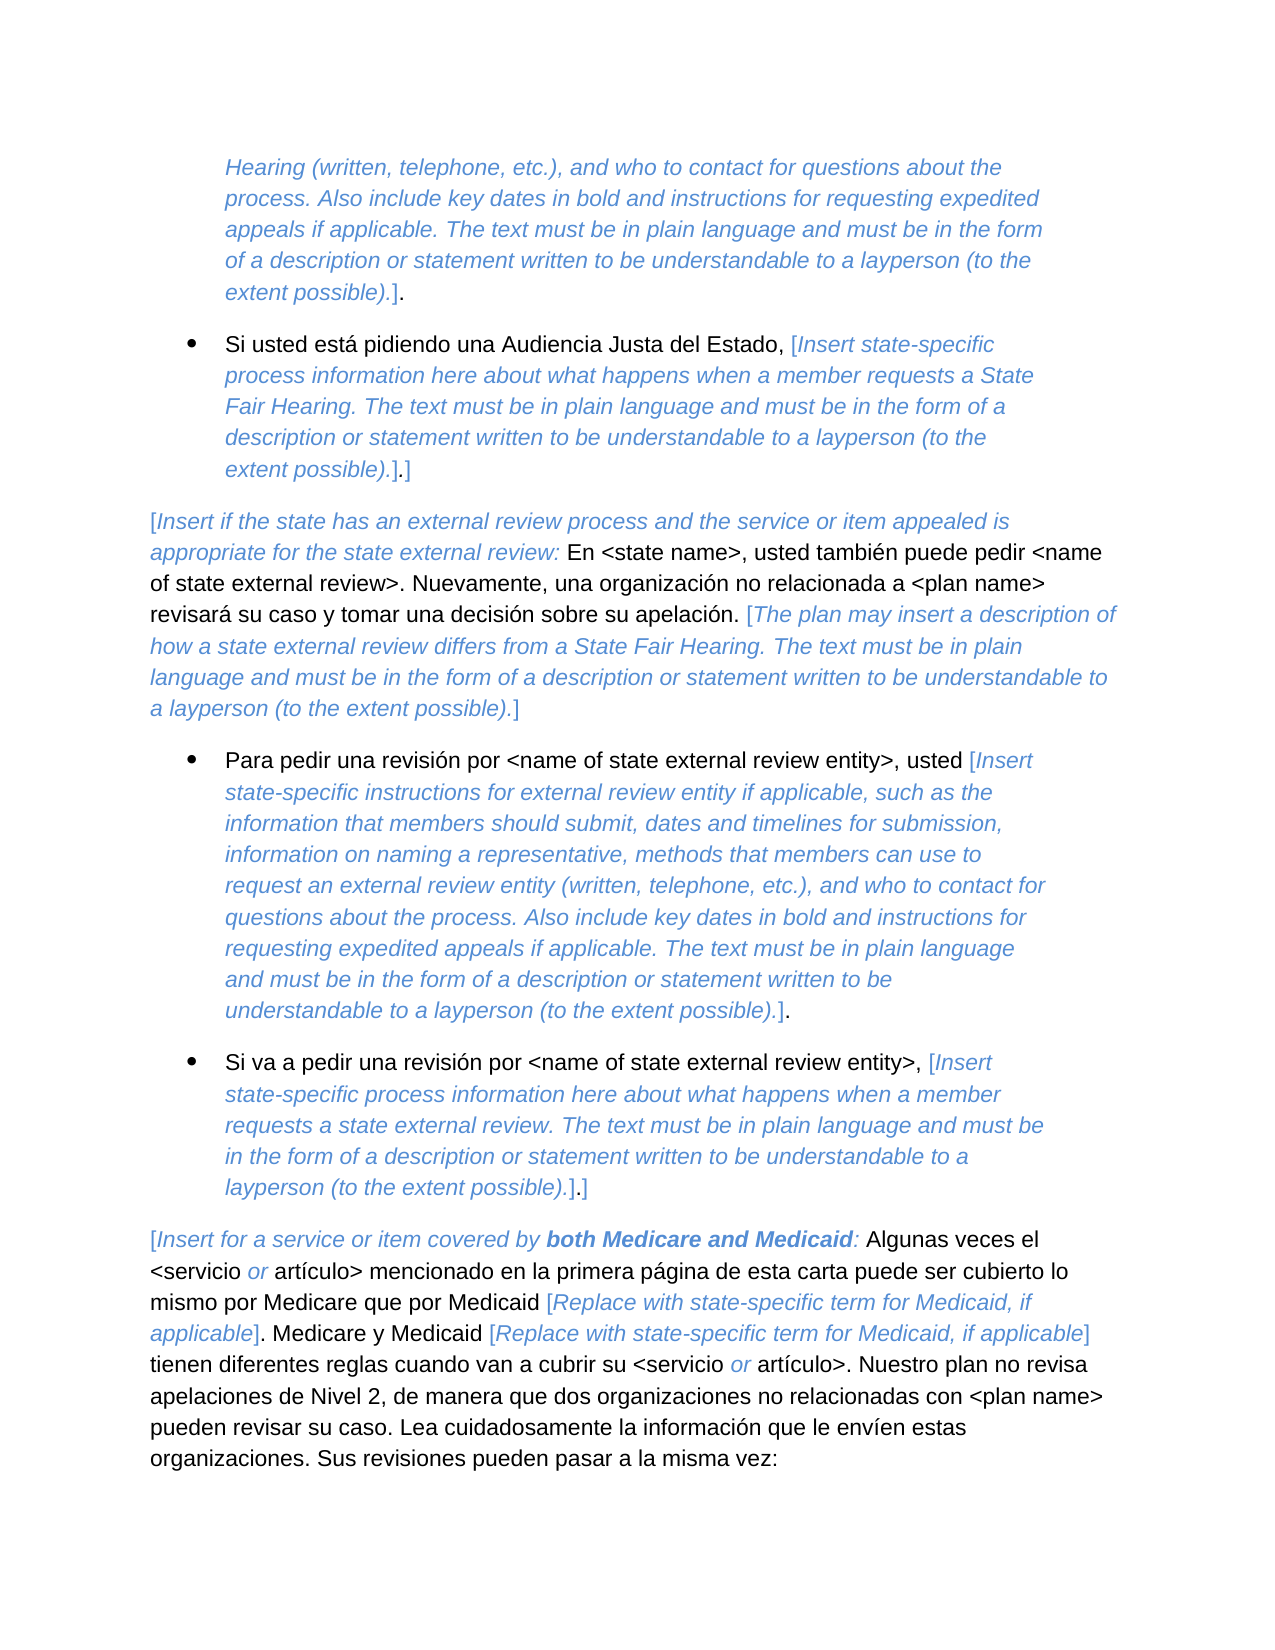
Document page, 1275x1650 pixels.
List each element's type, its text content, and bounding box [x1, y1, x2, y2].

list Para pedir una revisión por <name of state external review entity>, usted [Insert state-specific instructions for external review entity if applicable, such as the information that members should submit, dates and timelines for submission, information on naming a representative, methods that members can use to request an external review entity (written, telephone, etc.), and who to contact for questions about the process. Also include key dates in bold and instructions for requesting expedited appeals if applicable. The text must be in plain language and must be in the form of a description or statement written to be understandable to a layperson (to the extent possible).]. [187, 744, 1050, 1025]
list Si usted está pidiendo una Audiencia Justa del Estado, [Insert state-specific process information here about what happens when a member requests a State Fair Hearing. The text must be in plain language and must be in the form of a description or statement written to be understandable to a layperson (to the extent possible).].] [187, 327, 1050, 483]
text [Insert if the state has an external review process and the service or item appealed is appropriate for the state external review: En <state name>, usted también puede pedir <name of state external review>. Nuevamente, una organización no relacionada a <plan name> revisará su caso y tomar una decisión sobre su apelación. [The plan may insert a description of how a state external review differs from a State Fair Hearing. The text must be in plain language and must be in the form of a description or statement written to be understandable to a layperson (to the extent possible).] [150, 504, 1125, 723]
text [Insert for a service or item covered by both Medicare and Medicaid: Algunas veces el <servicio or artículo> mencionado en la primera página de esta carta puede ser cubierto lo mismo por Medicare que por Medicaid [Replace with state-specific term for Medicaid, if applicable]. Medicare y Medicaid [Replace with state-specific term for Medicaid, if applicable] tienen diferentes reglas cuando van a cubrir su <servicio or artículo>. Nuestro plan no revisa apelaciones de Nivel 2, de manera que dos organizaciones no relacionadas con <plan name> pueden revisar su caso. Lea cuidadosamente la información que le envíen estas organizaciones. Sus revisiones pueden pasar a la misma vez: [150, 1223, 1125, 1473]
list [187, 150, 1050, 306]
list Si va a pedir una revisión por <name of state external review entity>, [Insert state-specific process information here about what happens when a member requests a state external review. The text must be in plain language and must be in the form of a description or statement written to be understandable to a layperson (to the extent possible).].] [187, 1046, 1050, 1202]
